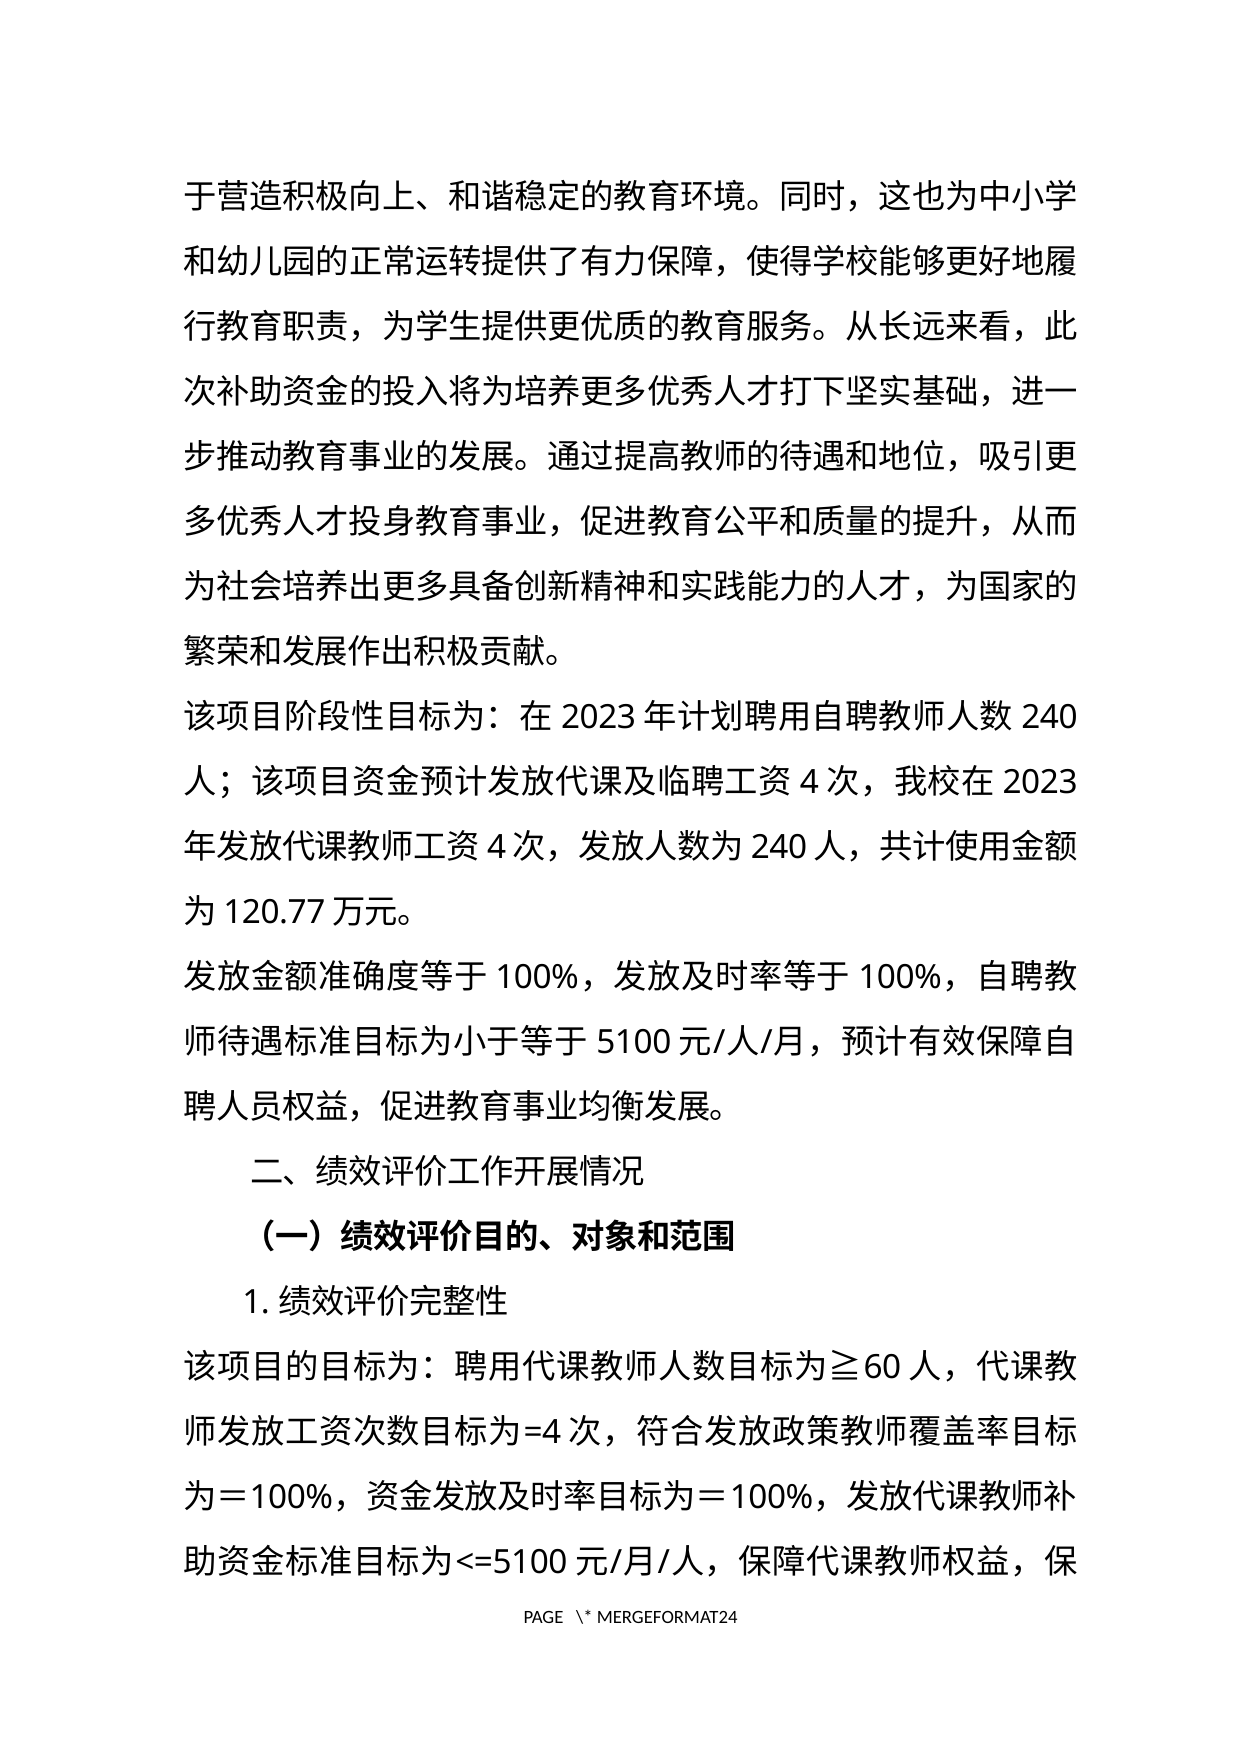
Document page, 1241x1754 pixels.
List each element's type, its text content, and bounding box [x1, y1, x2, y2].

text （一）绩效评价目的、对象和范围 [183, 1202, 1078, 1267]
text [183, 162, 1078, 1137]
text 二、绩效评价工作开展情况 [183, 1137, 1078, 1202]
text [183, 1267, 1078, 1592]
